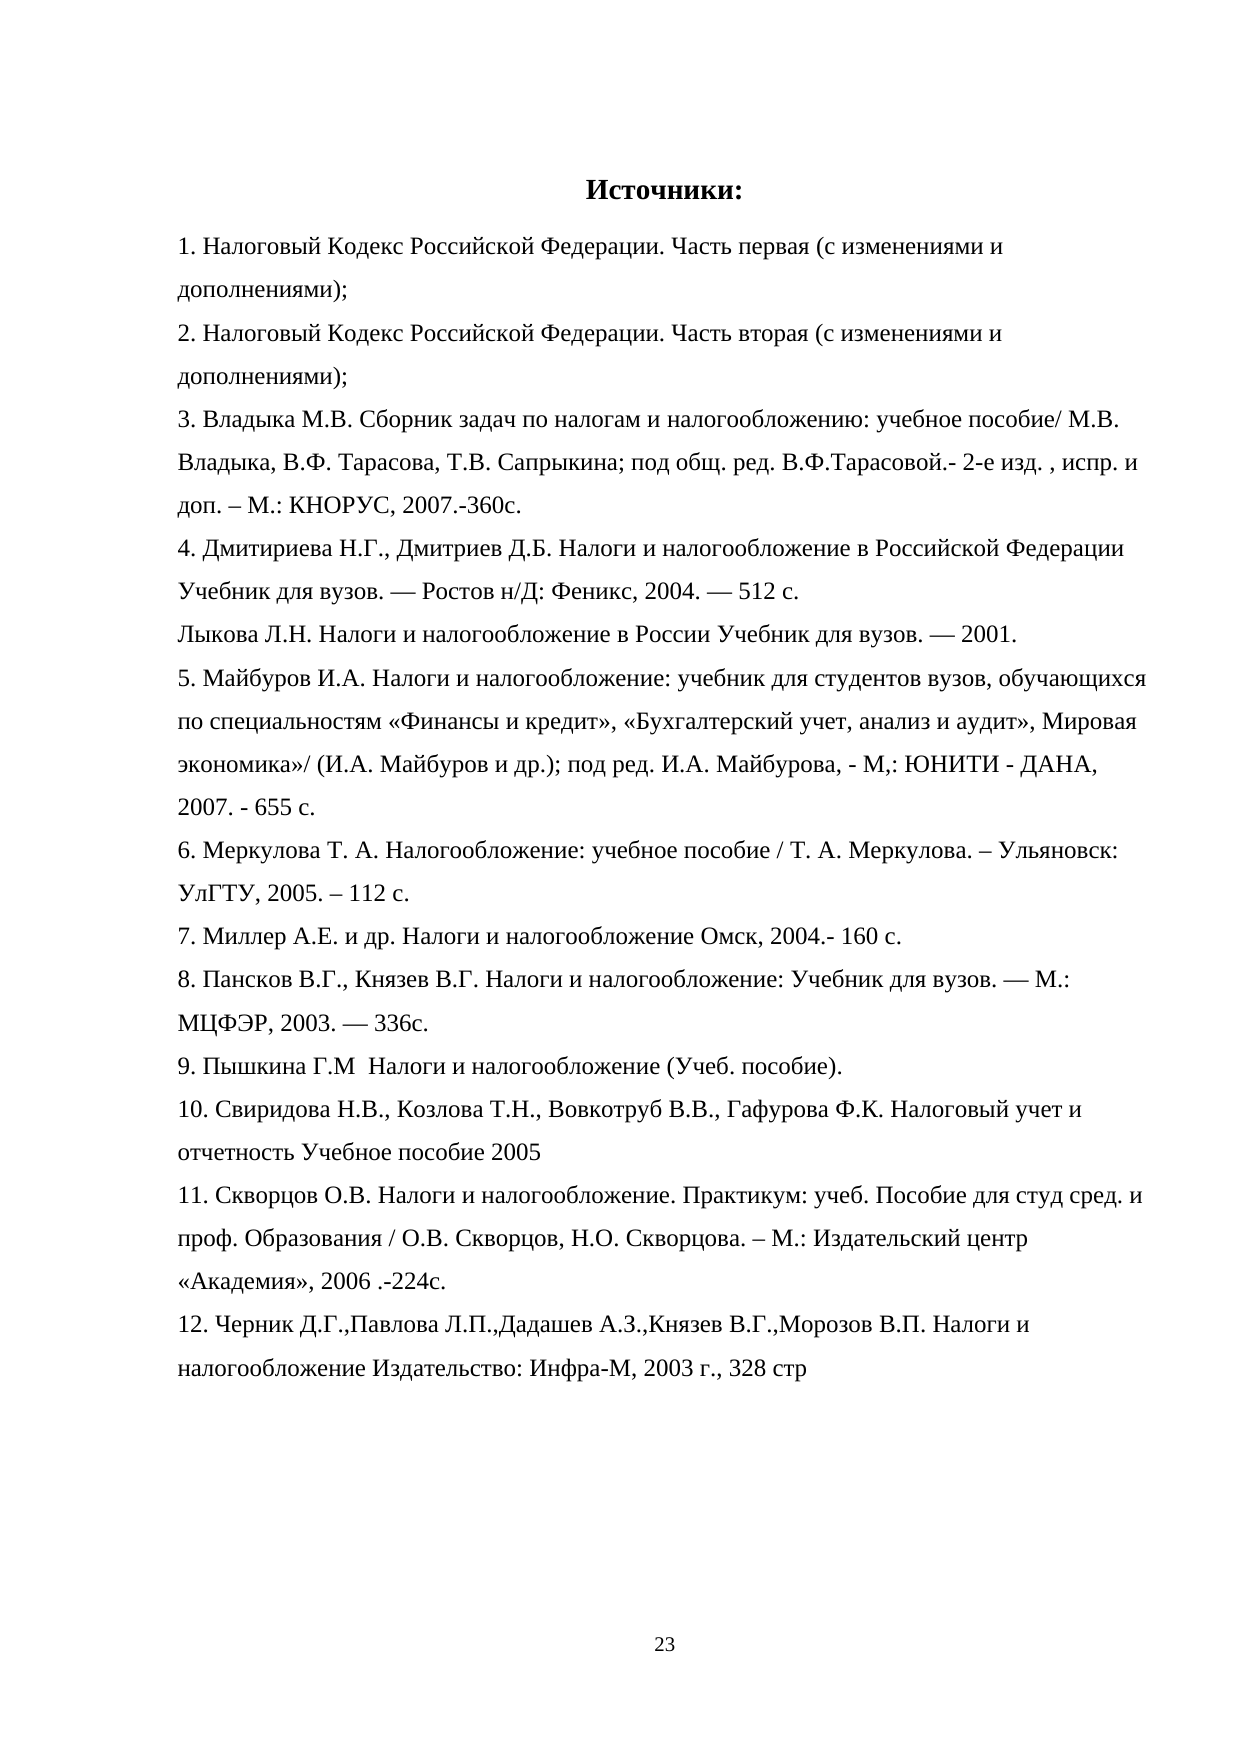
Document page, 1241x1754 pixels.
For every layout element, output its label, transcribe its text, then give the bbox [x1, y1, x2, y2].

text Лыкова Л.Н. Налоги и налогообложение в России Учебник для вузов. — 2001. [177, 619, 1152, 648]
text 8. Пансков В.Г., Князев В.Г. Налоги и налогообложение: Учебник для вузов. — М.: МЦФЭР, 2003. — 336с. [177, 964, 1152, 1036]
text Источники: [177, 172, 1152, 206]
text 12. Черник Д.Г.,Павлова Л.П.,Дадашев А.З.,Князев В.Г.,Морозов В.П. Налоги и налогообложение Издательство: Инфра-М, 2003 г., 328 стр [177, 1309, 1152, 1381]
text 5. Майбуров И.А. Налоги и налогообложение: учебник для студентов вузов, обучающихся по специальностям «Финансы и кредит», «Бухгалтерский учет, анализ и аудит», Мировая экономика»/ (И.А. Майбуров и др.); под ред. И.А. Майбурова, - М,: ЮНИТИ - ДАНА, 2007. - 655 с. [177, 663, 1152, 821]
text 4. Дмитириева Н.Г., Дмитриев Д.Б. Налоги и налогообложение в Российской Федерации [177, 533, 1152, 562]
text 2. Налоговый Кодекс Российской Федерации. Часть вторая (с изменениями и дополнениями); [177, 318, 1152, 389]
text 3. Владыка М.В. Сборник задач по налогам и налогообложению: учебное пособие/ М.В. Владыка, В.Ф. Тарасова, Т.В. Сапрыкина; под общ. ред. В.Ф.Тарасовой.- 2-е изд. , испр. и доп. – М.: КНОРУС, 2007.-360с. [177, 404, 1152, 519]
text 11. Скворцов О.В. Налоги и налогообложение. Практикум: учеб. Пособие для студ сред. и проф. Образования / О.В. Скворцов, Н.О. Скворцова. – М.: Издательский центр «Академия», 2006 .-224с. [177, 1180, 1152, 1295]
text 1. Налоговый Кодекс Российской Федерации. Часть первая (с изменениями и дополнениями); [177, 231, 1152, 303]
text 10. Свиридова Н.В., Козлова Т.Н., Вовкотруб В.В., Гафурова Ф.К. Налоговый учет и отчетность Учебное пособие 2005 [177, 1094, 1152, 1166]
text 6. Меpкулова Т. А. Налогообложение: учебное пособие / Т. А. Меркулова. – Ульяновск: УлГТУ, 2005. – 112 с. [177, 835, 1152, 907]
text 9. Пышкина Г.М Налоги и налогообложение (Учеб. пособие). [177, 1051, 1152, 1079]
text 7. Миллер А.Е. и др. Налоги и налогообложение Омск, 2004.- 160 c. [177, 921, 1152, 950]
text Учебник для вузов. — Ростов н/Д: Феникс, 2004. — 512 с. [177, 576, 1152, 605]
